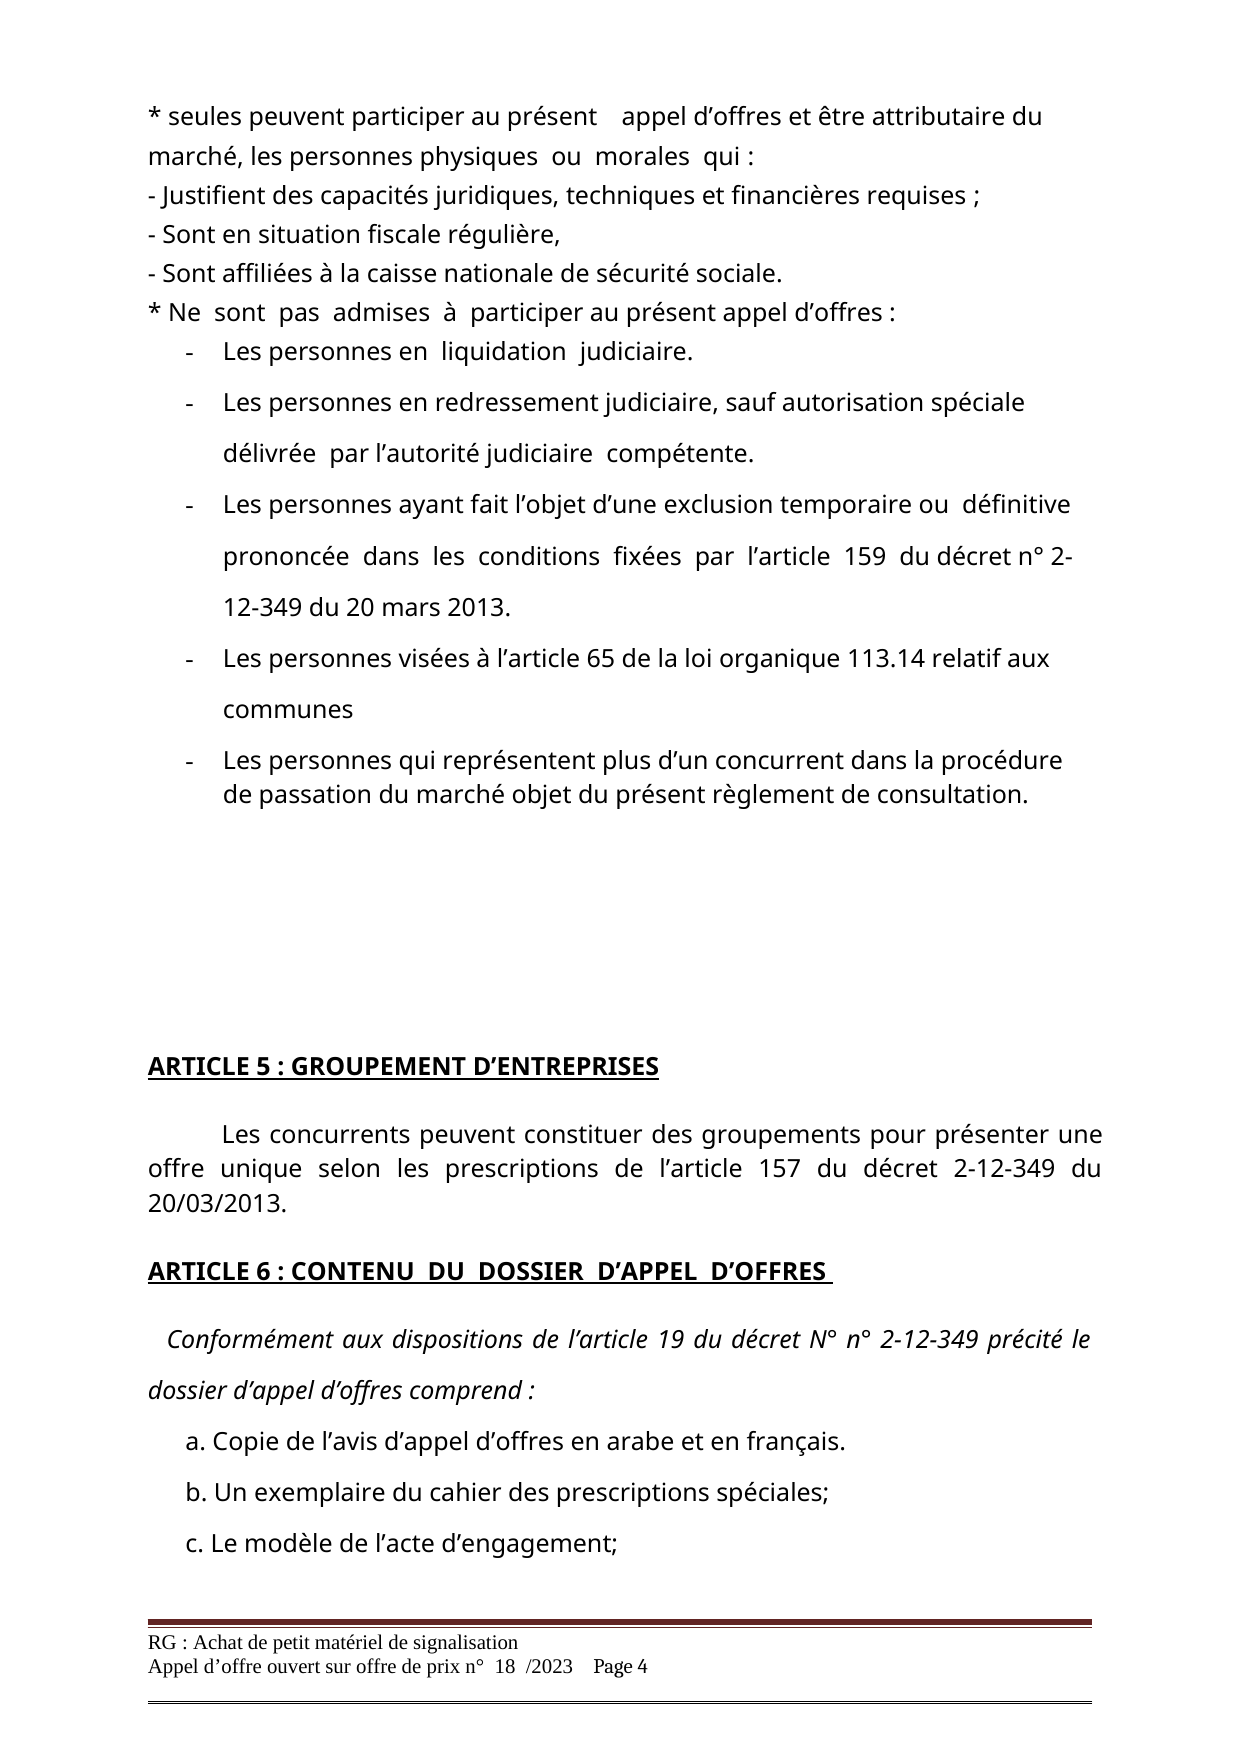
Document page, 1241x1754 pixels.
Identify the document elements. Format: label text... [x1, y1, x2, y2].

text - Justifient des capacités juridiques, techniques et financières requises ; [148, 177, 1092, 211]
list Les personnes en liquidation judiciaire. [185, 334, 1092, 368]
text Conformément aux dispositions de l’article 19 du décret N° n° 2-12-349 précité le dossier d’appel d’offres comprend : [148, 1321, 1092, 1407]
text ARTICLE 5 : GROUPEMENT D’ENTREPRISES [148, 1049, 1092, 1083]
list Les personnes visées à l’article 65 de la loi organique 113.14 relatif aux communes [185, 640, 1092, 725]
text - Sont en situation fiscale régulière, [148, 217, 1092, 251]
list Les personnes qui représentent plus d’un concurrent dans la procédure de passation du marché objet du présent règlement de consultation. [185, 742, 1092, 811]
text a. Copie de l’avis d’appel d’offres en arabe et en français. [185, 1423, 1092, 1458]
text Les concurrents peuvent constituer des groupements pour présenter une offre unique selon les prescriptions de l’article 157 du décret 2-12-349 du 20/03/2013. [148, 1117, 1104, 1219]
list Les personnes ayant fait l’objet d’une exclusion temporaire ou définitive prononcée dans les conditions fixées par l’article 159 du décret n° 2-12-349 du 20 mars 2013. [185, 487, 1092, 623]
text c. Le modèle de l’acte d’engagement; [185, 1526, 1092, 1560]
text - Sont affiliées à la caisse nationale de sécurité sociale. [148, 256, 1092, 290]
text * seules peuvent participer au présent appel d’offres et être attributaire du marché, les personnes physiques ou morales qui : [148, 99, 1092, 172]
list Les personnes en redressement judiciaire, sauf autorisation spéciale délivrée par l’autorité judiciaire compétente. [185, 385, 1092, 470]
text ARTICLE 6 : CONTENU DU DOSSIER D’APPEL D’OFFRES [148, 1253, 1092, 1287]
text b. Un exemplaire du cahier des prescriptions spéciales; [185, 1474, 1092, 1509]
text * Ne sont pas admises à participer au présent appel d’offres : [148, 295, 1092, 329]
